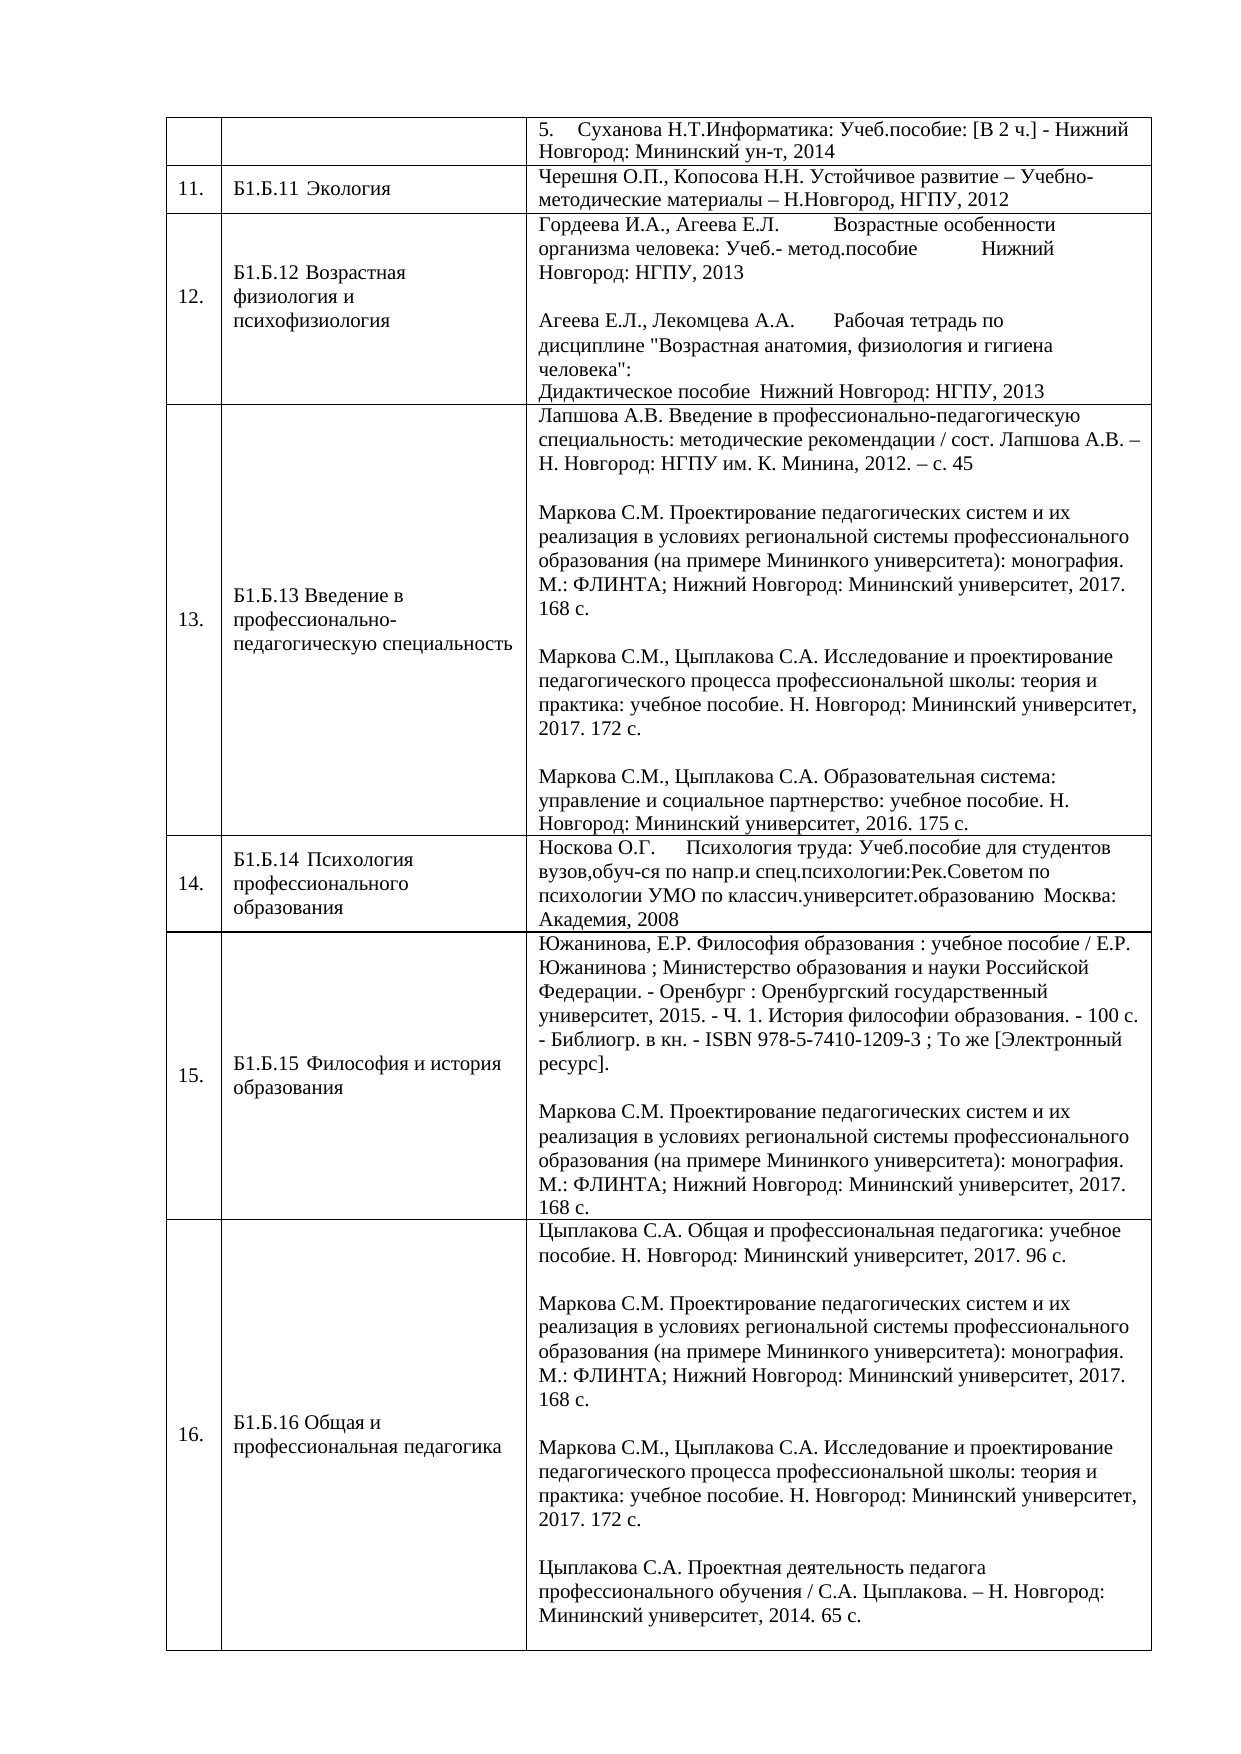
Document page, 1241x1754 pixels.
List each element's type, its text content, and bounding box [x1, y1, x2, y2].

table_cell 14. [167, 836, 221, 931]
table_header 5. Суханова Н.Т.Информатика: Учеб.пособие: [В 2 ч.] - Нижний Новгород: Мининский ун-т, 2014 [527, 118, 1151, 164]
table_cell Б1.Б.14 Психология профессионального образования [222, 836, 526, 931]
table_cell Черешня О.П., Копосова Н.Н. Устойчивое развитие – Учебно- методические материалы – Н.Новгород, НГПУ, 2012 [527, 166, 1151, 212]
table_cell Гордеева И.А., Агеева Е.Л. Возрастные особенности организма человека: Учеб.- метод.пособие Нижний Новгород: НГПУ, 2013 Агеева Е.Л., Лекомцева А.А. Рабочая тетрадь по дисциплине "Возрастная анатомия, физиология и гигиена человека": Дидактическое пособие Нижний Новгород: НГПУ, 2013 [527, 214, 1151, 404]
table_cell Цыплакова С.А. Общая и профессиональная педагогика: учебное пособие. Н. Новгород: Мининский университет, 2017. 96 с. Маркова С.М. Проектирование педагогических систем и их реализация в условиях региональной системы профессионального образования (на примере Мининкого университета): монография. М.: ФЛИНТА; Нижний Новгород: Мининский университет, 2017. 168 с. Маркова С.М., Цыплакова С.А. Исследование и проектирование педагогического процесса профессиональной школы: теория и практика: учебное пособие. Н. Новгород: Мининский университет, 2017. 172 с. Цыплакова С.А. Проектная деятельность педагога профессионального обучения / С.А. Цыплакова. – Н. Новгород: Мининский университет, 2014. 65 с. [527, 1220, 1151, 1650]
table_cell Б1.Б.13 Введение в профессионально- педагогическую специальность [222, 405, 526, 835]
table_cell Б1.Б.16 Общая и профессиональная педагогика [222, 1220, 526, 1650]
table_cell Б1.Б.15 Философия и история образования [222, 933, 526, 1219]
table_header [167, 118, 221, 164]
table_cell Б1.Б.12 Возрастная физиология и психофизиология [222, 214, 526, 404]
table_cell 13. [167, 405, 221, 835]
table_cell Южанинова, Е.Р. Философия образования : учебное пособие / Е.Р. Южанинова ; Министерство образования и науки Российской Федерации. - Оренбург : Оренбургский государственный университет, 2015. - Ч. 1. История философии образования. - 100 с. - Библиогр. в кн. - ISBN 978-5-7410-1209-3 ; То же [Электронный ресурс]. Маркова С.М. Проектирование педагогических систем и их реализация в условиях региональной системы профессионального образования (на примере Мининкого университета): монография. М.: ФЛИНТА; Нижний Новгород: Мининский университет, 2017. 168 с. [527, 933, 1151, 1219]
table_cell Б1.Б.11 Экология [222, 166, 526, 212]
table_cell Носкова О.Г. Психология труда: Учеб.пособие для студентов вузов,обуч-ся по напр.и спец.психологии:Рек.Советом по психологии УМО по классич.университет.образованию Москва: Академия, 2008 [527, 836, 1151, 931]
table_cell 12. [167, 214, 221, 404]
table_header [222, 118, 526, 164]
table_cell 15. [167, 933, 221, 1219]
table_cell 16. [167, 1220, 221, 1650]
table_cell Лапшова А.В. Введение в профессионально-педагогическую специальность: методические рекомендации / сост. Лапшова А.В. – Н. Новгород: НГПУ им. К. Минина, 2012. – с. 45 Маркова С.М. Проектирование педагогических систем и их реализация в условиях региональной системы профессионального образования (на примере Мининкого университета): монография. М.: ФЛИНТА; Нижний Новгород: Мининский университет, 2017. 168 с. Маркова С.М., Цыплакова С.А. Исследование и проектирование педагогического процесса профессиональной школы: теория и практика: учебное пособие. Н. Новгород: Мининский университет, 2017. 172 с. Маркова С.М., Цыплакова С.А. Образовательная система: управление и социальное партнерство: учебное пособие. Н. Новгород: Мининский университет, 2016. 175 с. [527, 405, 1151, 835]
table_cell 11. [167, 166, 221, 212]
